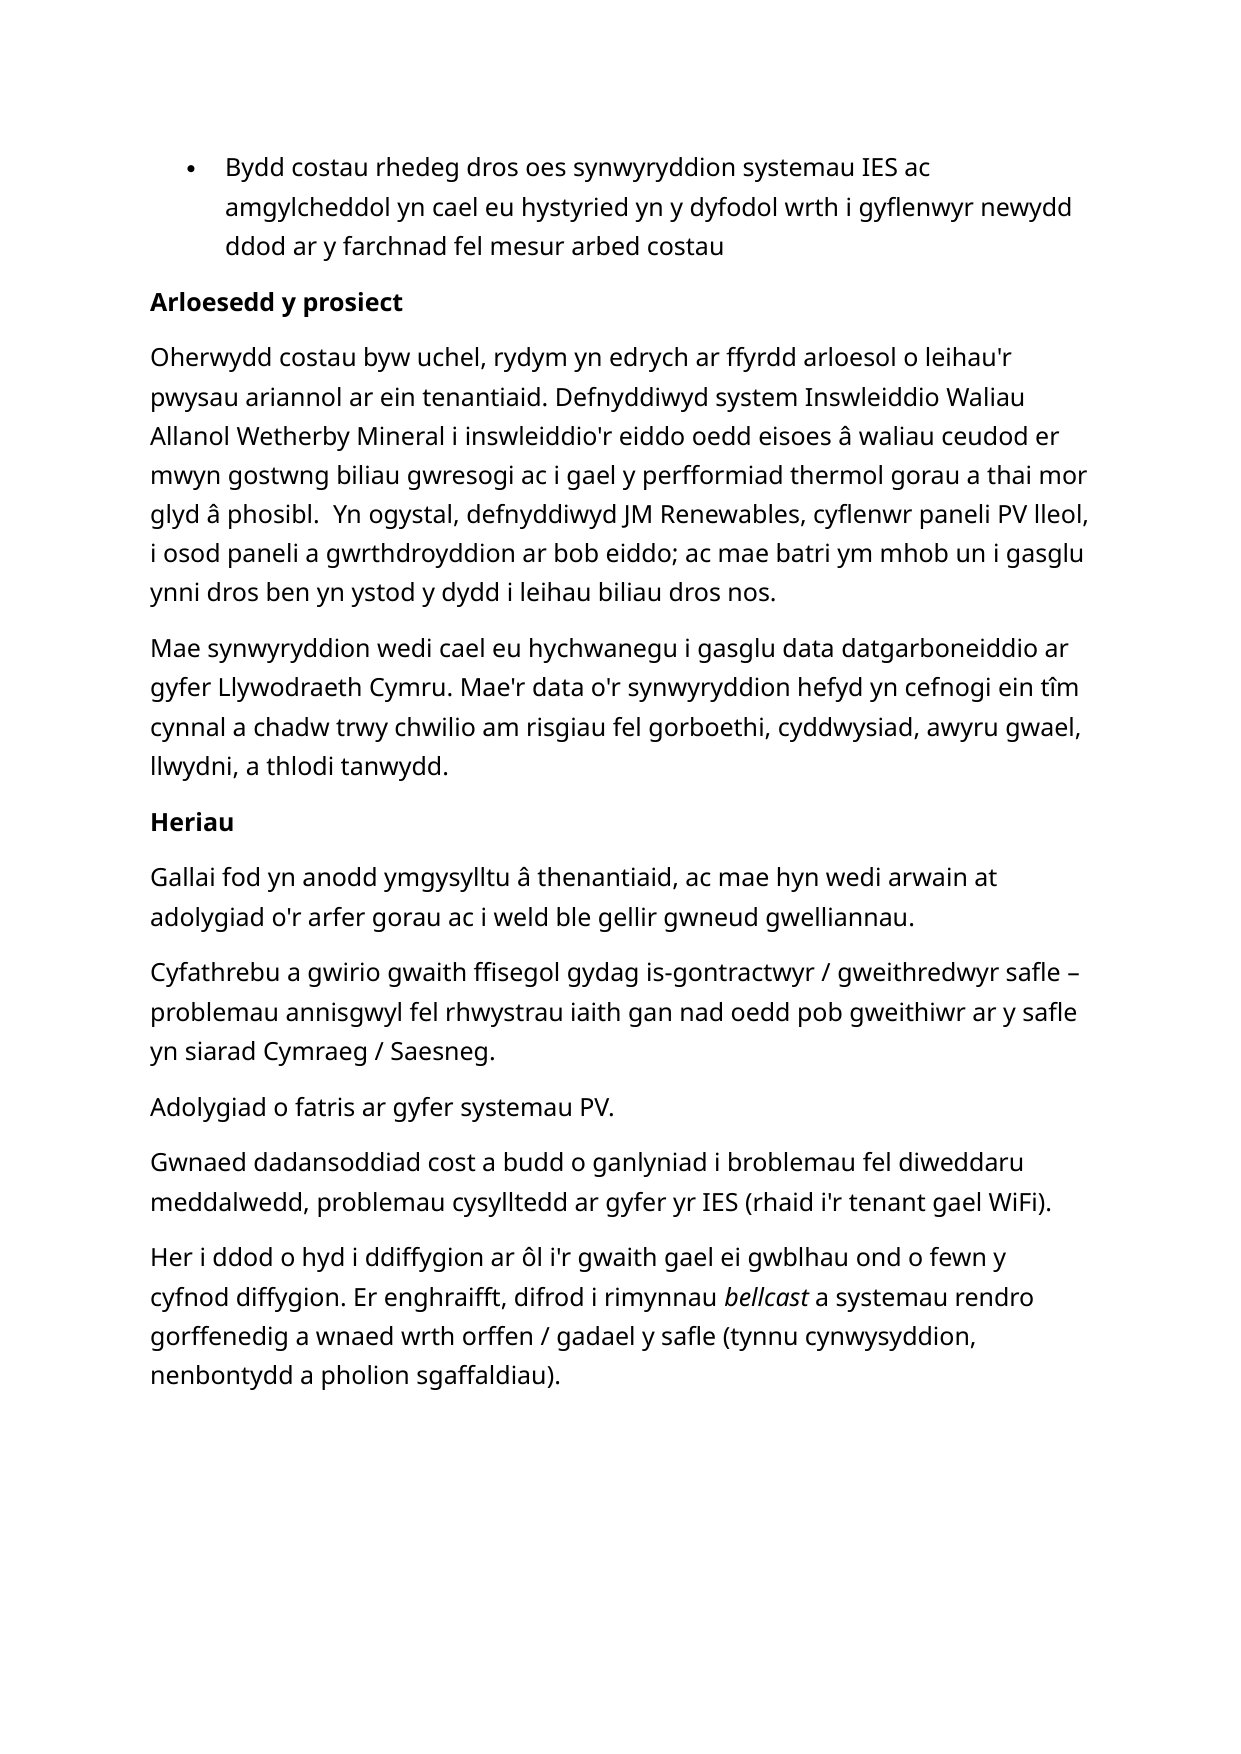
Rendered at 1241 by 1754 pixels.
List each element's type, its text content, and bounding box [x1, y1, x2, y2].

text Oherwydd costau byw uchel, rydym yn edrych ar ffyrdd arloesol o leihau'r pwysau ariannol ar ein tenantiaid. Defnyddiwyd system Inswleiddio Waliau Allanol Wetherby Mineral i inswleiddio'r eiddo oedd eisoes â waliau ceudod er mwyn gostwng biliau gwresogi ac i gael y perfformiad thermol gorau a thai mor glyd â phosibl. Yn ogystal, defnyddiwyd JM Renewables, cyflenwr paneli PV lleol, i osod paneli a gwrthdroyddion ar bob eiddo; ac mae batri ym mhob un i gasglu ynni dros ben yn ystod y dydd i leihau biliau dros nos. [150, 340, 1090, 609]
text Arloesedd y prosiect [150, 284, 1090, 318]
text Mae synwyryddion wedi cael eu hychwanegu i gasglu data datgarboneiddio ar gyfer Llywodraeth Cymru. Mae'r data o'r synwyryddion hefyd yn cefnogi ein tîm cynnal a chadw trwy chwilio am risgiau fel gorboethi, cyddwysiad, awyru gwael, llwydni, a thlodi tanwydd. [150, 631, 1090, 782]
text Gallai fod yn anodd ymgysylltu â thenantiaid, ac mae hyn wedi arwain at adolygiad o'r arfer gorau ac i weld ble gellir gwneud gwelliannau. [150, 860, 1090, 933]
text Adolygiad o fatris ar gyfer systemau PV. [150, 1089, 1090, 1123]
text Heriau [150, 804, 1090, 838]
text Gwnaed dadansoddiad cost a budd o ganlyniad i broblemau fel diweddaru meddalwedd, problemau cysylltedd ar gyfer yr IES (rhaid i'r tenant gael WiFi). [150, 1145, 1090, 1218]
text Her i ddod o hyd i ddiffygion ar ôl i'r gwaith gael ei gwblhau ond o fewn y cyfnod diffygion. Er enghraifft, difrod i rimynnau bellcast a systemau rendro gorffenedig a wnaed wrth orffen / gadael y safle (tynnu cynwysyddion, nenbontydd a pholion sgaffaldiau). [150, 1240, 1090, 1392]
list Bydd costau rhedeg dros oes synwyryddion systemau IES ac amgylcheddol yn cael eu hystyried yn y dyfodol wrth i gyflenwyr newydd ddod ar y farchnad fel mesur arbed costau [187, 150, 1090, 262]
text Cyfathrebu a gwirio gwaith ffisegol gydag is-gontractwyr / gweithredwyr safle – problemau annisgwyl fel rhwystrau iaith gan nad oedd pob gweithiwr ar y safle yn siarad Cymraeg / Saesneg. [150, 955, 1090, 1067]
